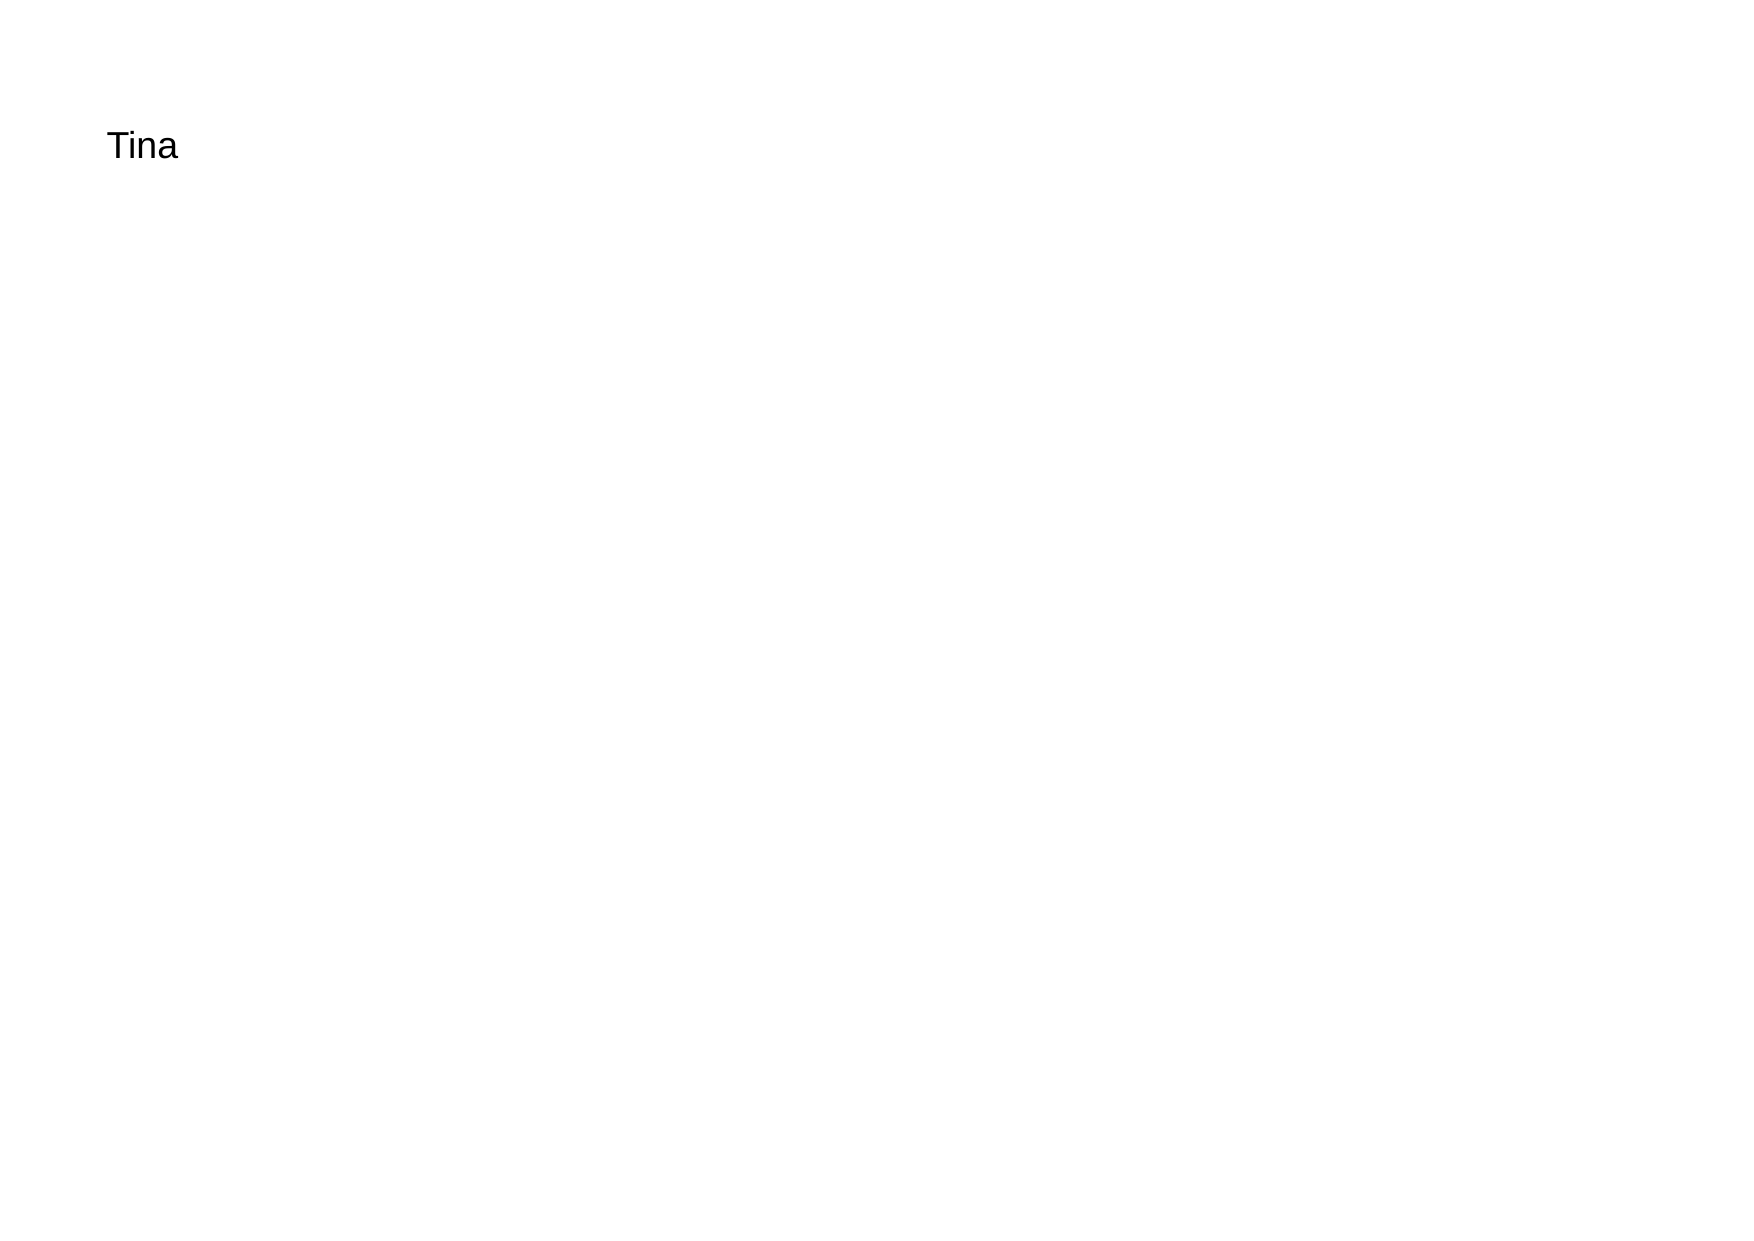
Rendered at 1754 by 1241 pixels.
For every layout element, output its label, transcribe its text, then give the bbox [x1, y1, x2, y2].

text Tina [106, 124, 1648, 167]
